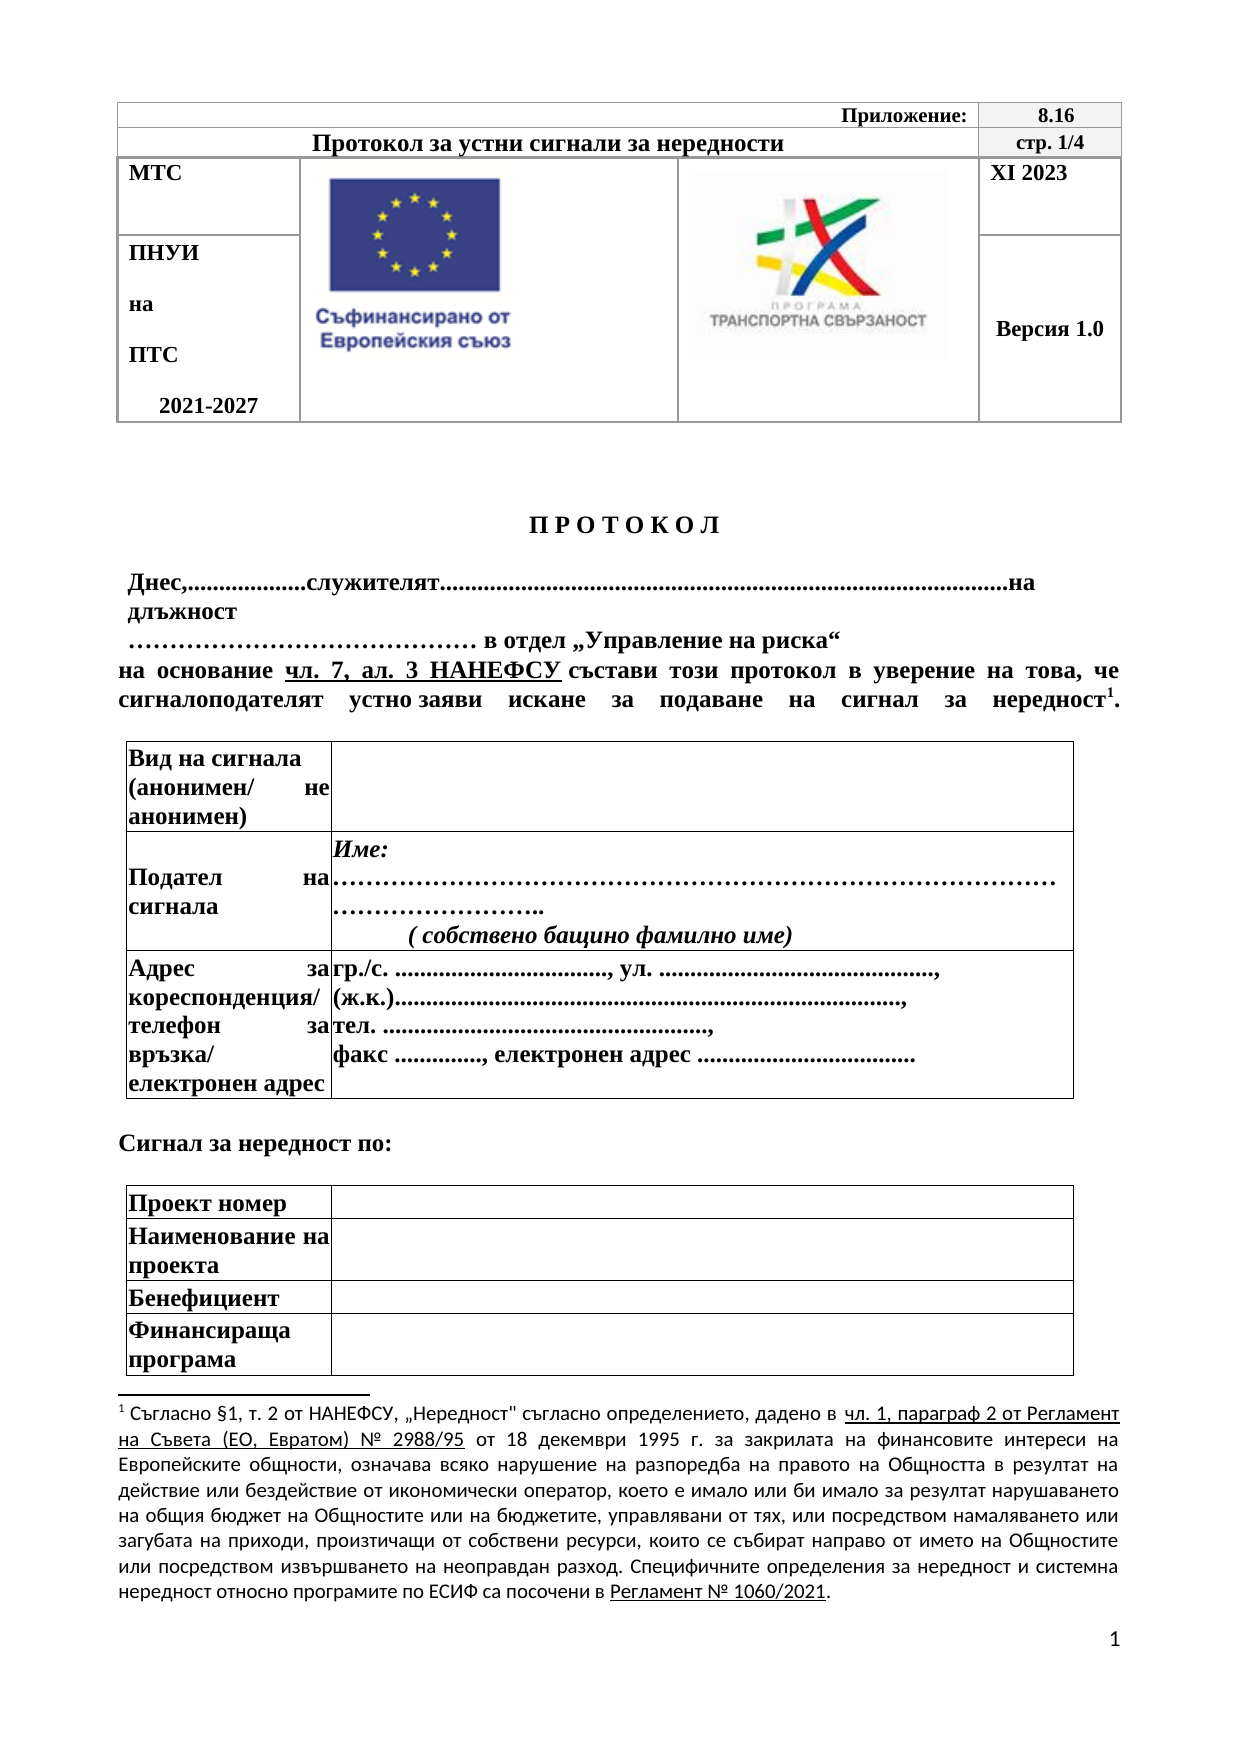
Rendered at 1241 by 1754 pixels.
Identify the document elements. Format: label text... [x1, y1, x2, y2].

table_cell [332, 1219, 1073, 1280]
text Сигнал за нередност по: [118, 1128, 1120, 1157]
picture [310, 159, 522, 371]
table_cell Финансираща програма [127, 1314, 331, 1374]
table_header Вид на сигнала (анонимен/ не анонимен) [127, 742, 331, 831]
table_header [332, 1186, 1073, 1218]
table_cell [332, 1281, 1073, 1313]
table_cell гр./с. .................................., ул. ............................................, (ж.к.)................................................................................., тел. ...................................................., факс .............., електронен адрес ................................... [332, 951, 1073, 1098]
table_cell Наименование на проекта [127, 1219, 331, 1280]
table_header П Р О Т О К О Л Днес,...................служителят...........................................................................................на длъжност …………………………………… в отдел „Управление на риска“ [126, 508, 1122, 655]
table_cell Бенефициент [127, 1281, 331, 1313]
table_header [332, 742, 1073, 831]
table_cell [332, 1314, 1073, 1374]
table_cell Подател на сигнала [127, 832, 331, 950]
picture [689, 170, 948, 359]
table_cell Име:………………………………………………………………………………………………….. ( собствено бащино фамилно име) [332, 832, 1073, 950]
table_header Проект номер [127, 1186, 331, 1218]
table_cell Адрес за кореспонденция/телефон за връзка/ електронен адрес [127, 951, 331, 1098]
text на основание чл. 7, ал. 3 НАНЕФСУ състави този протокол в уверение на това, че сигналоподателят устно заяви искане за подаване на сигнал за нередност. [118, 655, 1120, 741]
